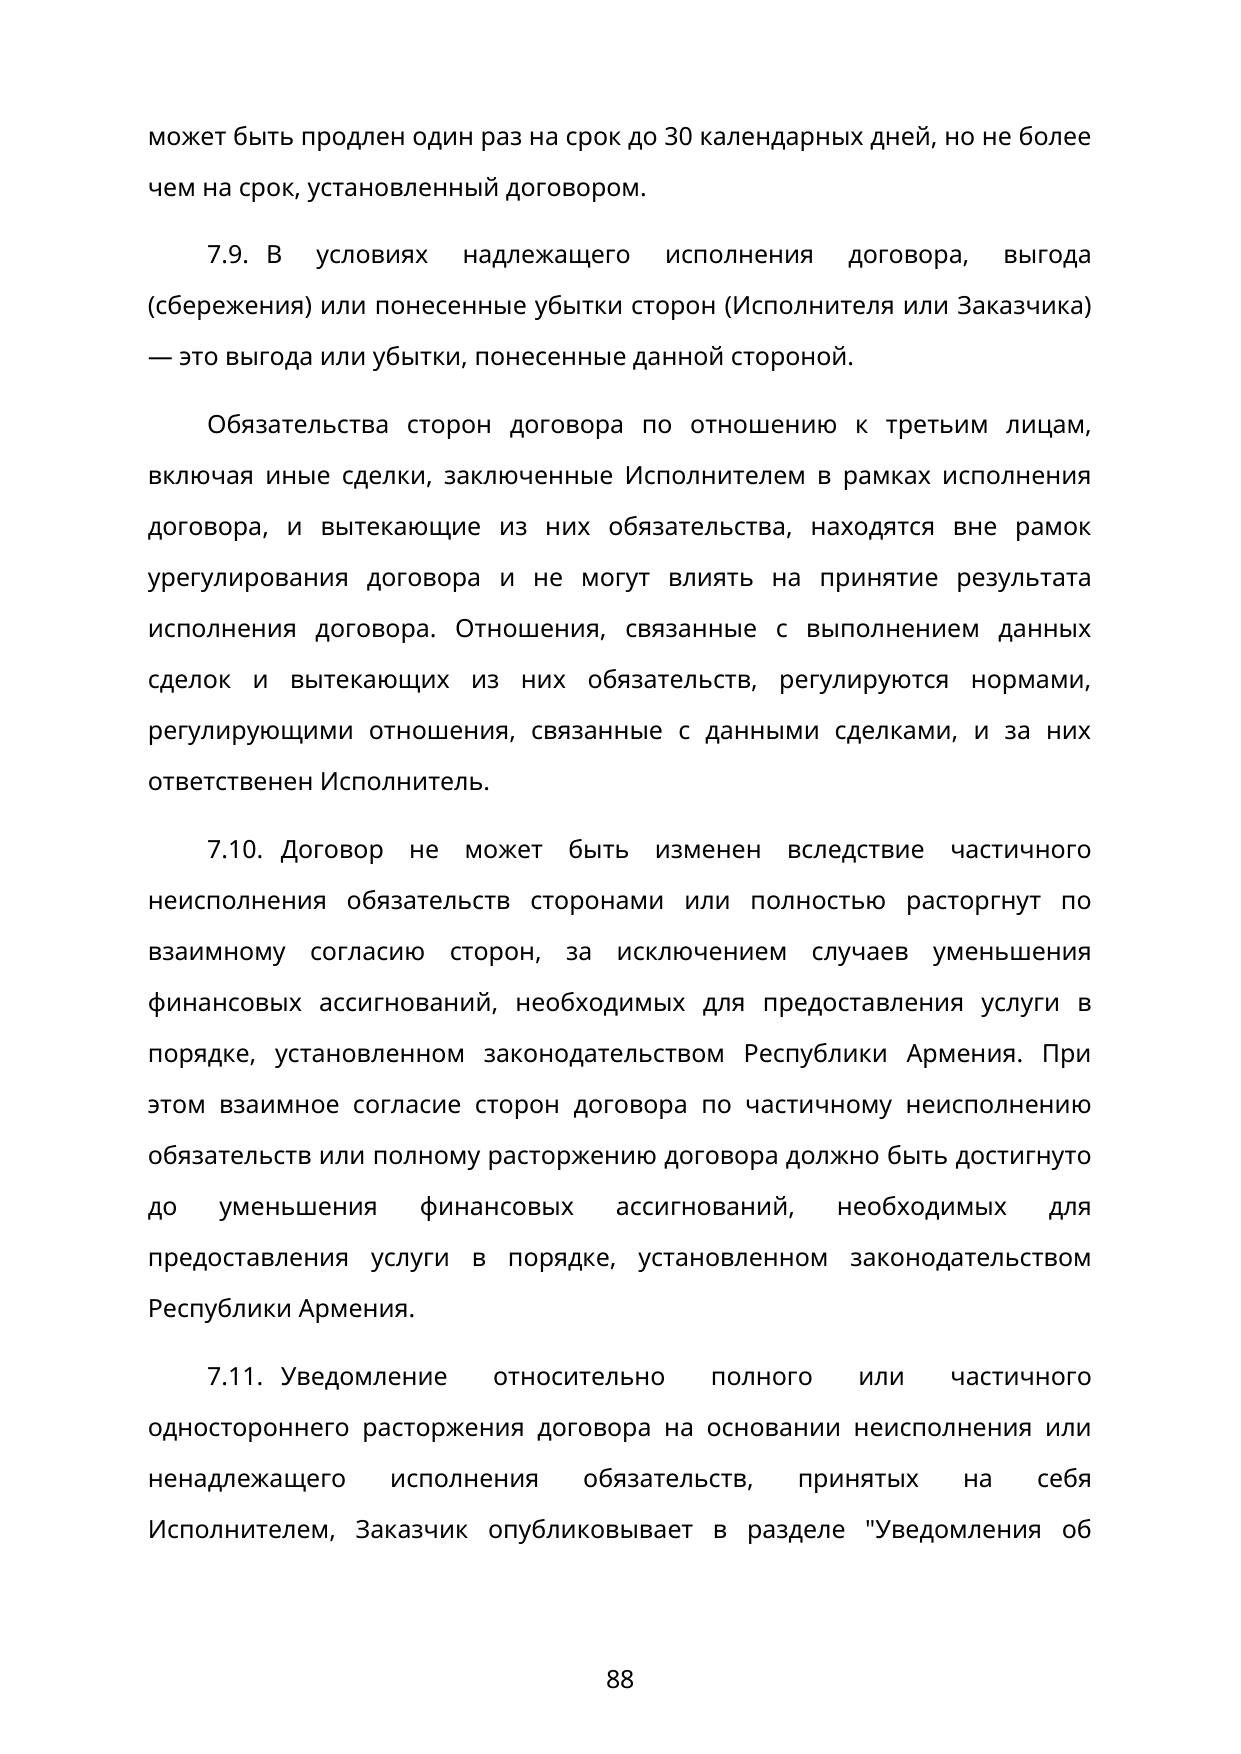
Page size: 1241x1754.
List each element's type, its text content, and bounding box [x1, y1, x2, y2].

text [148, 1359, 1092, 1546]
text Обязательства сторон договора по отношению к третьим лицам, включая иные сделки, заключенные Исполнителем в рамках исполнения договора, и вытекающие из них обязательства, находятся вне рамок урегулирования договора и не могут влиять на принятие результата исполнения договора. Отношения, связанные с выполнением данных сделок и вытекающих из них обязательств, регулируются нормами, регулирующими отношения, связанные с данными сделками, и за них ответственен Исполнитель. [148, 407, 1092, 798]
text 7.10. Договор не может быть изменен вследствие частичного неисполнения обязательств сторонами или полностью расторгнут по взаимному согласию сторон, за исключением случаев уменьшения финансовых ассигнований, необходимых для предоставления услуги в порядке, установленном законодательством Республики Армения. При этом взаимное согласие сторон договора по частичному неисполнению обязательств или полному расторжению договора должно быть достигнуто до уменьшения финансовых ассигнований, необходимых для предоставления услуги в порядке, установленном законодательством Республики Армения. [148, 832, 1092, 1325]
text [148, 118, 1092, 203]
text 7.9. В условиях надлежащего исполнения договора, выгода (сбережения) или понесенные убытки сторон (Исполнителя или Заказчика) — это выгода или убытки, понесенные данной стороной. [148, 237, 1092, 373]
